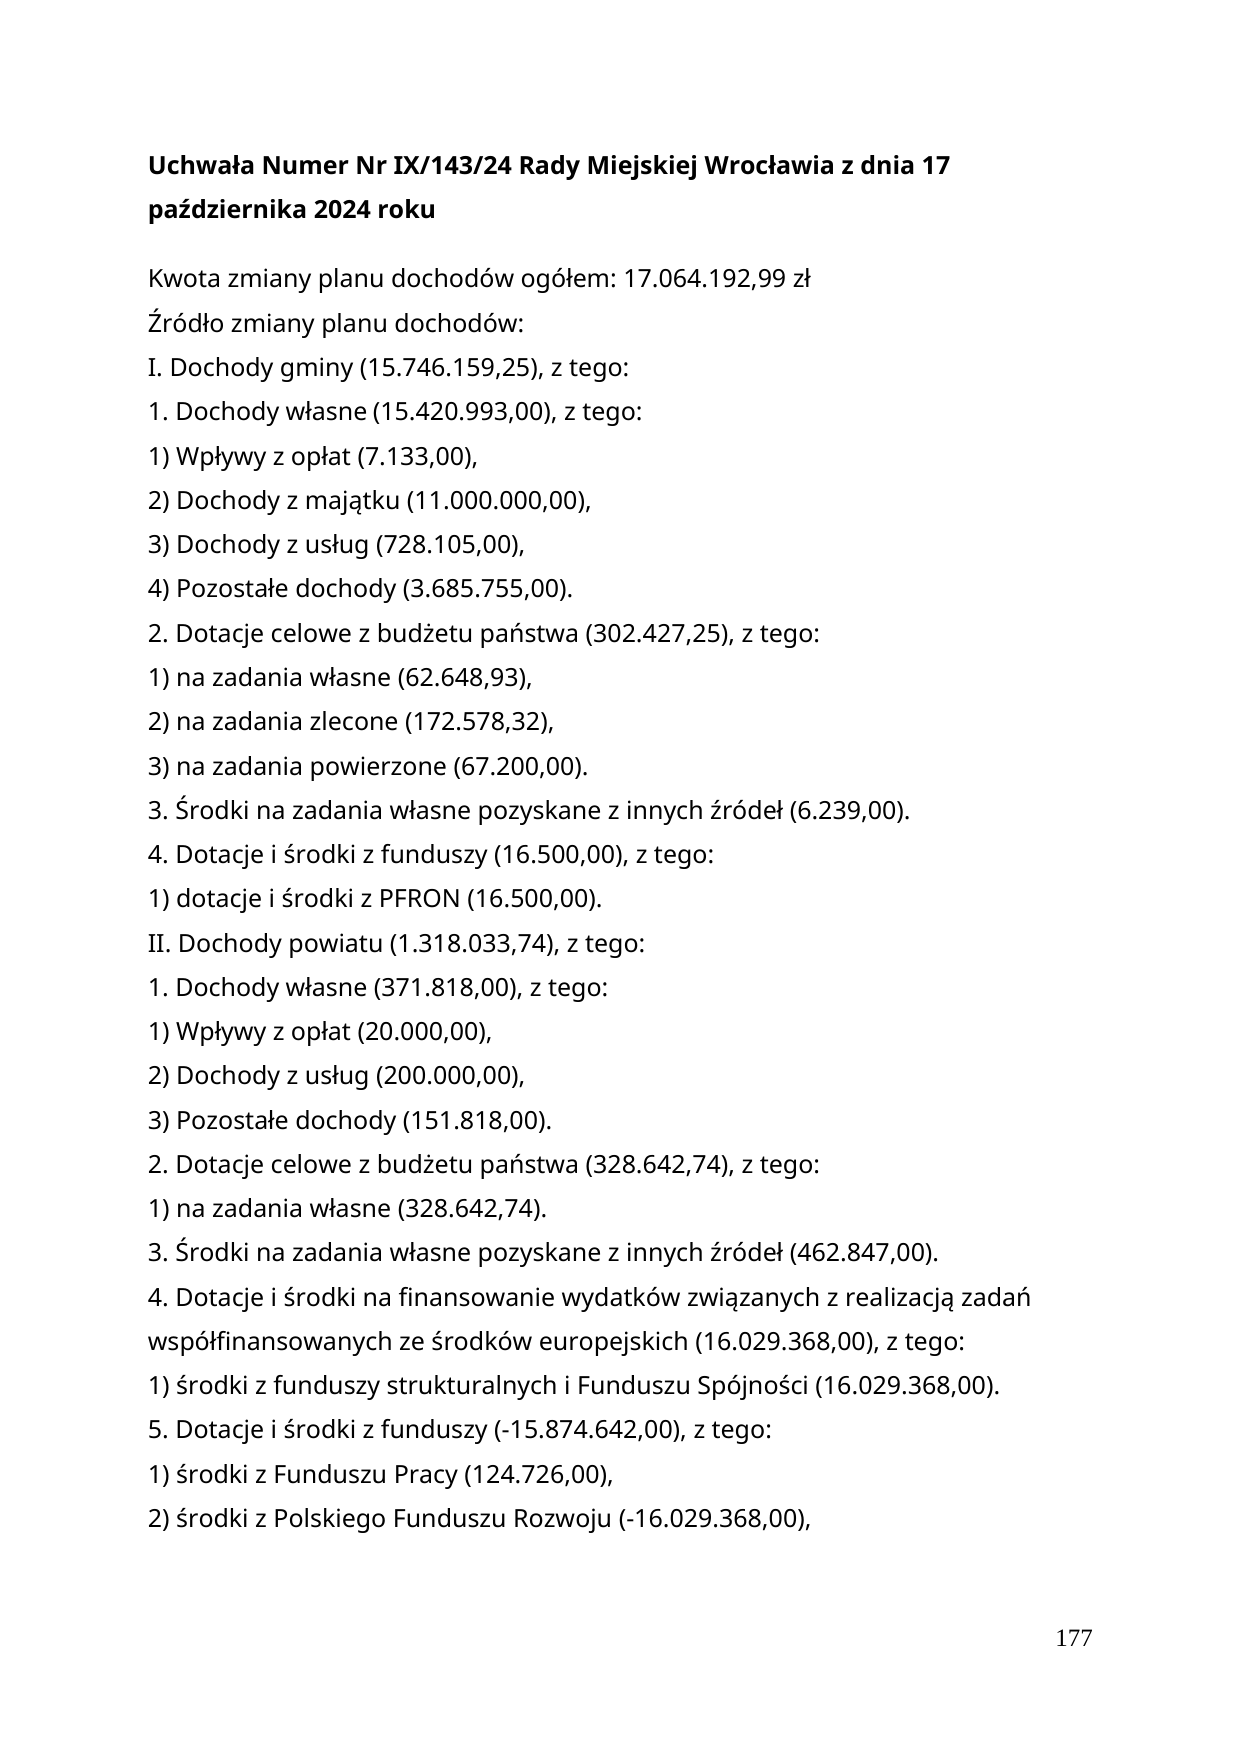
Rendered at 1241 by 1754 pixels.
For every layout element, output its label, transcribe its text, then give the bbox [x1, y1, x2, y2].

text 1) na zadania własne (62.648,93), [148, 659, 1093, 694]
text 1) środki z Funduszu Pracy (124.726,00), [148, 1456, 1093, 1491]
text I. Dochody gminy (15.746.159,25), z tego: [148, 350, 1093, 384]
text 3. Środki na zadania własne pozyskane z innych źródeł (462.847,00). [148, 1235, 1093, 1269]
text 2) Dochody z majątku (11.000.000,00), [148, 482, 1093, 517]
text 1. Dochody własne (371.818,00), z tego: [148, 969, 1093, 1003]
text 2) Dochody z usług (200.000,00), [148, 1058, 1093, 1092]
text 5. Dotacje i środki z funduszy (-15.874.642,00), z tego: [148, 1412, 1093, 1446]
text 2) na zadania zlecone (172.578,32), [148, 704, 1093, 738]
text 2) środki z Polskiego Funduszu Rozwoju (-16.029.368,00), [148, 1501, 1093, 1535]
text 2. Dotacje celowe z budżetu państwa (328.642,74), z tego: [148, 1147, 1093, 1181]
text Uchwała Numer Nr IX/143/24 Rady Miejskiej Wrocławia z dnia 17 października 2024 roku [148, 148, 1093, 226]
text 4. Dotacje i środki na finansowanie wydatków związanych z realizacją zadań współfinansowanych ze środków europejskich (16.029.368,00), z tego: [148, 1279, 1093, 1358]
text 3) na zadania powierzone (67.200,00). [148, 748, 1093, 782]
text 1. Dochody własne (15.420.993,00), z tego: [148, 394, 1093, 428]
text 1) dotacje i środki z PFRON (16.500,00). [148, 881, 1093, 915]
text Źródło zmiany planu dochodów: [148, 305, 1093, 339]
text Kwota zmiany planu dochodów ogółem: 17.064.192,99 zł [148, 261, 1093, 295]
text 4. Dotacje i środki z funduszy (16.500,00), z tego: [148, 837, 1093, 871]
text 3. Środki na zadania własne pozyskane z innych źródeł (6.239,00). [148, 792, 1093, 826]
text 2. Dotacje celowe z budżetu państwa (302.427,25), z tego: [148, 615, 1093, 649]
text 1) Wpływy z opłat (20.000,00), [148, 1014, 1093, 1048]
text 1) na zadania własne (328.642,74). [148, 1191, 1093, 1225]
text 1) środki z funduszy strukturalnych i Funduszu Spójności (16.029.368,00). [148, 1368, 1093, 1402]
text 4) Pozostałe dochody (3.685.755,00). [148, 571, 1093, 605]
text 3) Dochody z usług (728.105,00), [148, 527, 1093, 561]
text 1) Wpływy z opłat (7.133,00), [148, 438, 1093, 472]
text II. Dochody powiatu (1.318.033,74), z tego: [148, 925, 1093, 959]
text 3) Pozostałe dochody (151.818,00). [148, 1102, 1093, 1136]
